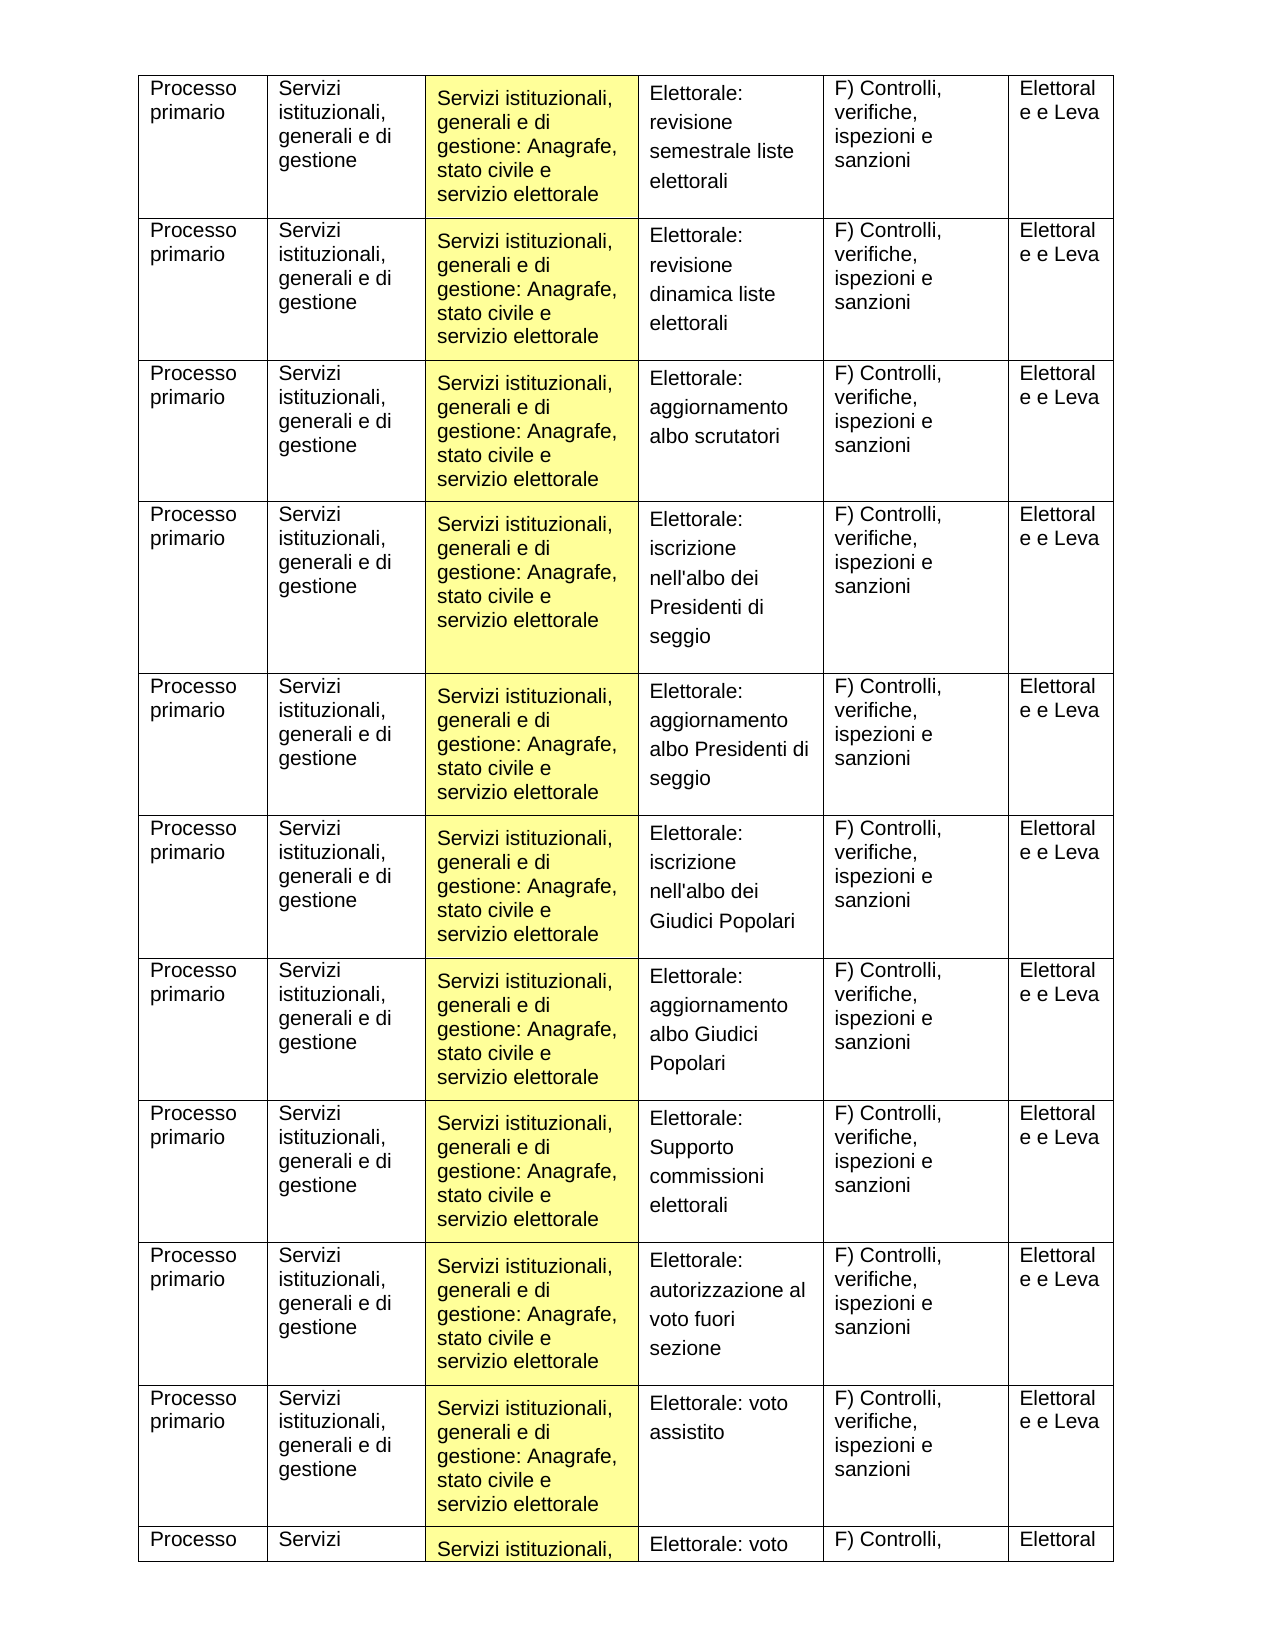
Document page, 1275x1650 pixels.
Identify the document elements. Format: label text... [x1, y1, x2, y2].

table_cell Elettorale: aggiornamento albo Presidenti di seggio [639, 674, 823, 815]
table_cell Elettorale e Leva [1009, 1527, 1113, 1561]
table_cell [268, 1527, 425, 1561]
table_cell Servizi istituzionali, generali e di gestione [268, 1243, 425, 1385]
table_cell Elettorale: revisione dinamica liste elettorali [639, 219, 823, 360]
table_cell Processo primario [139, 959, 267, 1100]
table_cell Processo primario [139, 361, 267, 501]
table_cell Servizi istituzionali, generali e di gestione: Anagrafe, stato civile e servizio elettorale [426, 816, 638, 957]
table_cell F) Controlli, verifiche, ispezioni e sanzioni [824, 674, 1008, 815]
table_cell Servizi istituzionali, generali e di gestione [268, 219, 425, 360]
table_cell Servizi istituzionali, generali e di gestione [268, 816, 425, 957]
table_cell Elettorale e Leva [1009, 1243, 1113, 1385]
table_cell Elettorale: iscrizione nell'albo dei Presidenti di seggio [639, 502, 823, 673]
table_cell Elettorale: autorizzazione al voto fuori sezione [639, 1243, 823, 1385]
table_cell Servizi istituzionali, generali e di gestione [268, 959, 425, 1100]
table_cell F) Controlli, verifiche, ispezioni e sanzioni [824, 959, 1008, 1100]
table_cell Elettorale e Leva [1009, 361, 1113, 501]
table_cell Processo primario [139, 219, 267, 360]
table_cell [824, 1386, 1008, 1526]
table_cell Elettorale: Supporto commissioni elettorali [639, 1101, 823, 1242]
table_cell Servizi istituzionali, generali e di gestione: Anagrafe, stato civile e servizio elettorale [426, 1101, 638, 1242]
table_cell F) Controlli, verifiche, ispezioni e sanzioni [824, 361, 1008, 501]
table_cell Elettorale: voto assistito [639, 1386, 823, 1526]
table_cell Elettorale e Leva [1009, 1386, 1113, 1526]
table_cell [824, 76, 1008, 217]
table_cell Elettorale: aggiornamento albo scrutatori [639, 361, 823, 501]
table_cell Processo primario [139, 1386, 267, 1526]
table_cell Elettorale e Leva [1009, 76, 1113, 217]
table_cell Elettorale e Leva [1009, 502, 1113, 673]
table_cell Processo primario [139, 502, 267, 673]
table_cell Elettorale e Leva [1009, 674, 1113, 815]
table_cell Elettorale e Leva [1009, 1101, 1113, 1242]
table_cell Servizi istituzionali, generali e di gestione: Anagrafe, stato civile e servizio elettorale [426, 1243, 638, 1385]
table_cell Servizi istituzionali, generali e di gestione: Anagrafe, stato civile e servizio elettorale [426, 502, 638, 673]
table_cell Servizi istituzionali, generali e di gestione: Anagrafe, stato civile e servizio elettorale [426, 361, 638, 501]
table_cell F) Controlli, verifiche, ispezioni e sanzioni [824, 1243, 1008, 1385]
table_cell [268, 76, 425, 217]
table_cell Elettorale: revisione semestrale liste elettorali [639, 76, 823, 217]
table_cell Processo primario [139, 1101, 267, 1242]
table_cell Elettorale: aggiornamento albo Giudici Popolari [639, 959, 823, 1100]
table_cell Servizi istituzionali, generali e di gestione: Anagrafe, stato civile e servizio elettorale [426, 959, 638, 1100]
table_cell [426, 76, 638, 217]
table_cell Elettorale e Leva [1009, 816, 1113, 957]
table_cell Processo primario [139, 1243, 267, 1385]
table_cell Processo primario [139, 674, 267, 815]
table_cell Servizi istituzionali, generali e di gestione [268, 1101, 425, 1242]
table_cell F) Controlli, verifiche, ispezioni e sanzioni [824, 1101, 1008, 1242]
table_cell F) Controlli, verifiche, ispezioni e sanzioni [824, 816, 1008, 957]
table_cell Servizi istituzionali, generali e di gestione [268, 502, 425, 673]
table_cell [268, 1386, 425, 1526]
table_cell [639, 1527, 823, 1561]
table_cell Processo primario [139, 76, 267, 217]
table_cell F) Controlli, verifiche, ispezioni e sanzioni [824, 219, 1008, 360]
table_cell Servizi istituzionali, generali e di gestione: Anagrafe, stato civile e servizio elettorale [426, 674, 638, 815]
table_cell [426, 1386, 638, 1526]
table_cell Elettorale e Leva [1009, 959, 1113, 1100]
table_cell Processo primario [139, 816, 267, 957]
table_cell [824, 1527, 1008, 1561]
table_cell F) Controlli, verifiche, ispezioni e sanzioni [824, 502, 1008, 673]
table_cell Servizi istituzionali, generali e di gestione: Anagrafe, stato civile e servizio elettorale [426, 219, 638, 360]
table_cell Processo primario [139, 1527, 267, 1561]
table_cell Elettorale e Leva [1009, 219, 1113, 360]
table_cell Servizi istituzionali, generali e di gestione [268, 361, 425, 501]
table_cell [426, 1527, 638, 1561]
table_cell Servizi istituzionali, generali e di gestione [268, 674, 425, 815]
table_cell Elettorale: iscrizione nell'albo dei Giudici Popolari [639, 816, 823, 957]
